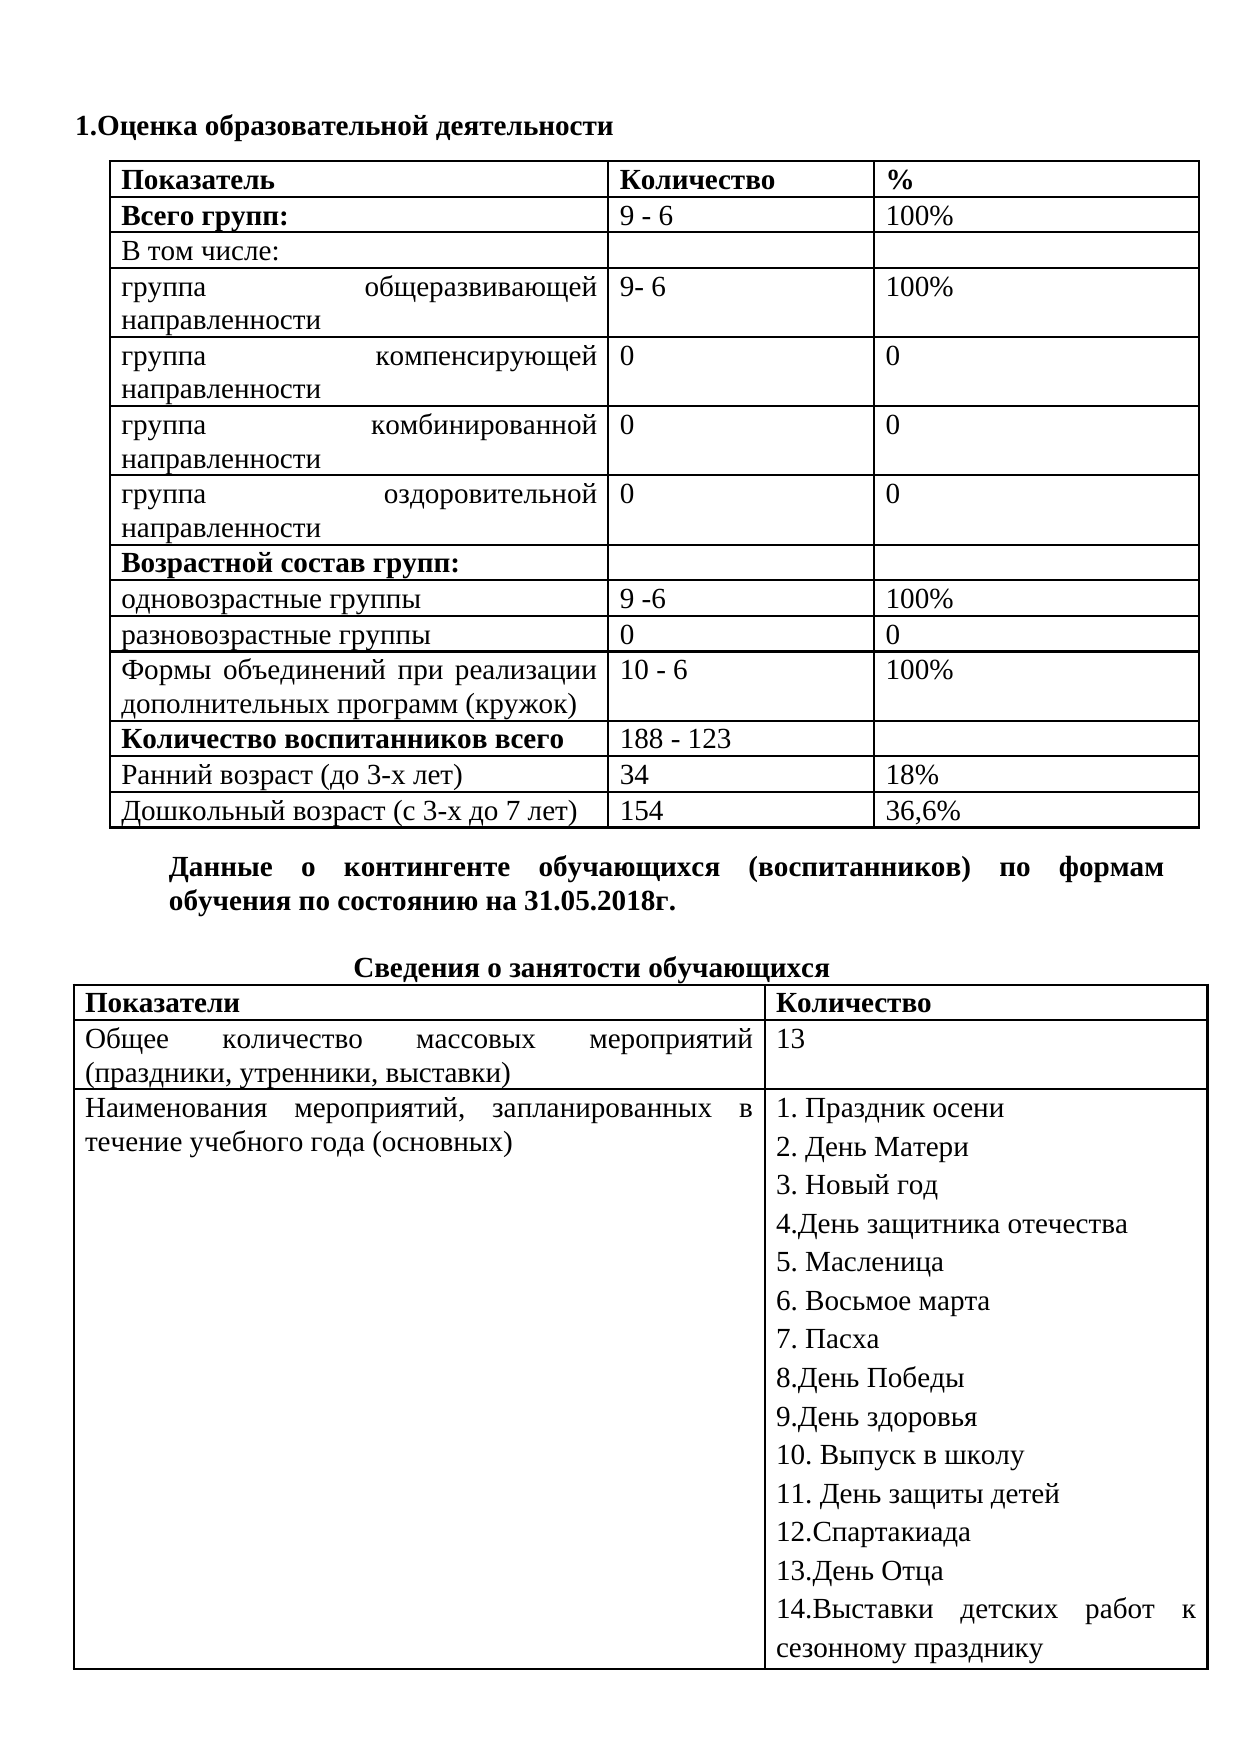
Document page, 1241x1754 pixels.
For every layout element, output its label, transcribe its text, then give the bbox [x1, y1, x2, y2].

table_cell 0 [875, 338, 1198, 405]
table_cell 0 [875, 476, 1198, 543]
table_cell 36,6% [875, 793, 1198, 826]
table_cell Всего групп: [111, 198, 607, 231]
table_cell Формы объединений при реализации дополнительных программ (кружок) [111, 653, 607, 719]
table_cell 188 - 123 [609, 722, 873, 755]
table_cell разновозрастные группы [111, 617, 607, 650]
text Сведения о занятости обучающихся [75, 950, 1165, 983]
table_cell [609, 233, 873, 267]
table_cell группа общеразвивающей направленности [111, 269, 607, 336]
table_cell Общее количество массовых мероприятий (праздники, утренники, выставки) [75, 1021, 764, 1088]
table_cell 0 [609, 476, 873, 543]
table_cell 0 [609, 407, 873, 474]
table_cell 1. Праздник осени 2. День Матери 3. Новый год 4.День защитника отечества 5. Масленица 6. Восьмое марта 7. Пасха 8.День Победы 9.День здоровья 10. Выпуск в школу 11. День защиты детей 12.Спартакиада 13.День Отца 14.Выставки детских работ к сезонному празднику [766, 1090, 1206, 1668]
table_cell группа оздоровительной направленности [111, 476, 607, 543]
table_cell Количество воспитанников всего [111, 722, 607, 755]
table_cell 100% [875, 198, 1198, 231]
table_cell 0 [875, 617, 1198, 650]
table_cell 100% [875, 581, 1198, 615]
table_header Количество [609, 162, 873, 196]
table_cell группа комбинированной направленности [111, 407, 607, 474]
table_cell [875, 546, 1198, 579]
text Данные о контингенте обучающихся (воспитанников) по формам обучения по состоянию на 31.05.2018г. [169, 829, 1165, 916]
table_cell [875, 722, 1198, 755]
table_cell 0 [875, 407, 1198, 474]
table_header % [875, 162, 1198, 196]
table_cell 0 [609, 617, 873, 650]
table_cell 10 - 6 [609, 653, 873, 719]
table_cell [609, 546, 873, 579]
table_cell Наименования мероприятий, запланированных в течение учебного года (основных) [75, 1090, 764, 1668]
table_cell 13 [766, 1021, 1206, 1088]
table_cell 9 -6 [609, 581, 873, 615]
table_cell 100% [875, 269, 1198, 336]
table_cell 100% [875, 653, 1198, 719]
table_cell 9- 6 [609, 269, 873, 336]
table_cell 0 [609, 338, 873, 405]
table_cell 154 [609, 793, 873, 826]
table_cell В том числе: [111, 233, 607, 267]
table_cell Ранний возраст (до 3-х лет) [111, 757, 607, 791]
table_header Показатель [111, 162, 607, 196]
table_cell 9 - 6 [609, 198, 873, 231]
table_cell [875, 233, 1198, 267]
table_cell 34 [609, 757, 873, 791]
table_cell Возрастной состав групп: [111, 546, 607, 579]
table_cell 18% [875, 757, 1198, 791]
table_cell Дошкольный возраст (с 3-х до 7 лет) [111, 793, 607, 826]
table_header Количество [766, 986, 1206, 1019]
table_cell группа компенсирующей направленности [111, 338, 607, 405]
table_header Показатели [75, 986, 764, 1019]
text 1.Оценка образовательной деятельности [75, 108, 1165, 142]
table_cell одновозрастные группы [111, 581, 607, 615]
